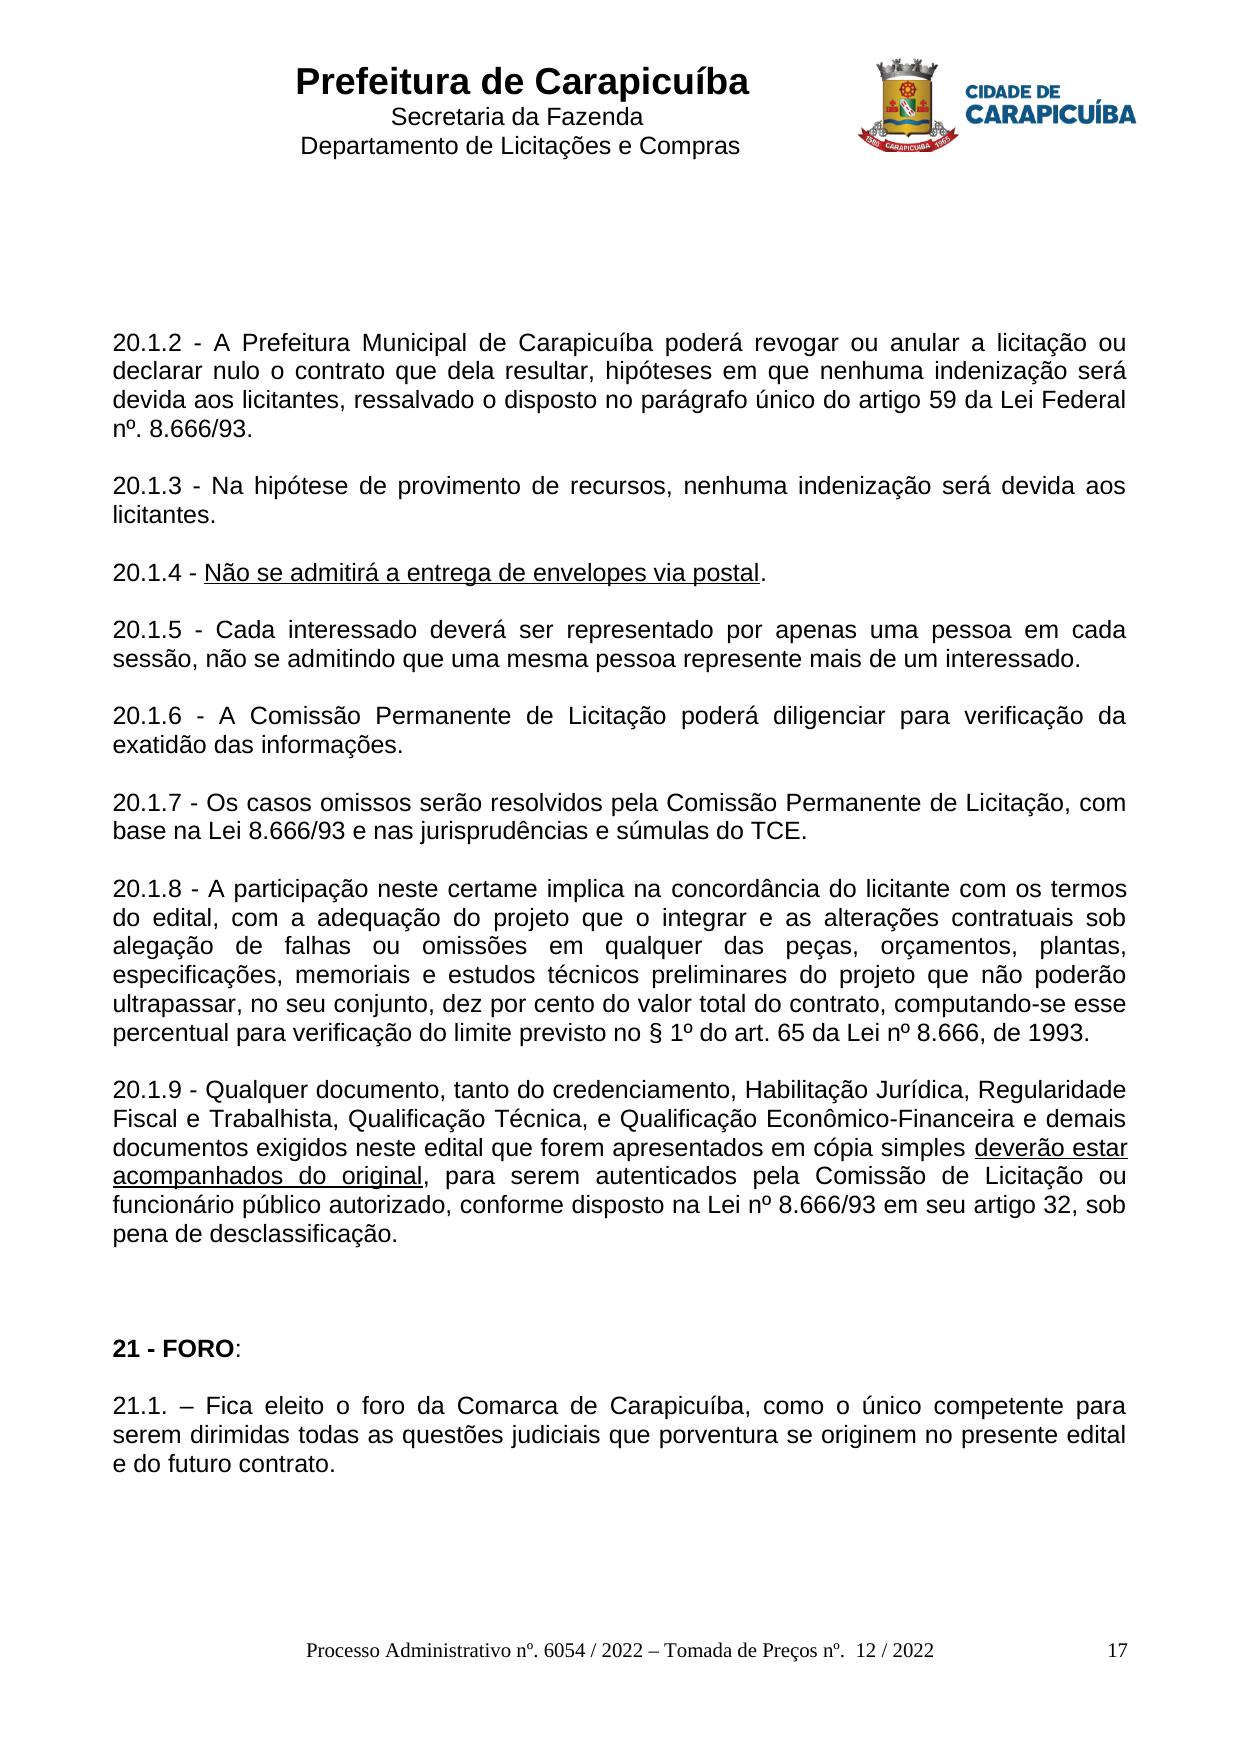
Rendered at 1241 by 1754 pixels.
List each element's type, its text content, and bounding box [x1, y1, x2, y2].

text 21.1. – Fica eleito o foro da Comarca de Carapicuíba, como o único competente para serem dirimidas todas as questões judiciais que porventura se originem no presente edital e do futuro contrato. [112, 1391, 1128, 1477]
picture [857, 57, 1139, 152]
text 20.1.4 - Não se admitirá a entrega de envelopes via postal. [112, 557, 1128, 586]
text 20.1.2 - A Prefeitura Municipal de Carapicuíba poderá revogar ou anular a licitação ou declarar nulo o contrato que dela resultar, hipóteses em que nenhuma indenização será devida aos licitantes, ressalvado o disposto no parágrafo único do artigo 59 da Lei Federal nº. 8.666/93. [112, 327, 1128, 442]
text 20.1.3 - Na hipótese de provimento de recursos, nenhuma indenização será devida aos licitantes. [112, 471, 1128, 529]
text 21 - FORO: [112, 1334, 1128, 1362]
text 20.1.7 - Os casos omissos serão resolvidos pela Comissão Permanente de Licitação, com base na Lei 8.666/93 e nas jurisprudências e súmulas do TCE. [112, 787, 1128, 845]
text 20.1.9 - Qualquer documento, tanto do credenciamento, Habilitação Jurídica, Regularidade Fiscal e Trabalhista, Qualificação Técnica, e Qualificação Econômico-Financeira e demais documentos exigidos neste edital que forem apresentados em cópia simples deverão estar acompanhados do original, para serem autenticados pela Comissão de Licitação ou funcionário público autorizado, conforme disposto na Lei nº 8.666/93 em seu artigo 32, sob pena de desclassificação. [112, 1075, 1128, 1247]
text 20.1.5 - Cada interessado deverá ser representado por apenas uma pessoa em cada sessão, não se admitindo que uma mesma pessoa represente mais de um interessado. [112, 615, 1128, 672]
text 20.1.6 - A Comissão Permanente de Licitação poderá diligenciar para verificação da exatidão das informações. [112, 701, 1128, 759]
text 20.1.8 - A participação neste certame implica na concordância do licitante com os termos do edital, com a adequação do projeto que o integrar e as alterações contratuais sob alegação de falhas ou omissões em qualquer das peças, orçamentos, plantas, especificações, memoriais e estudos técnicos preliminares do projeto que não poderão ultrapassar, no seu conjunto, dez por cento do valor total do contrato, computando-se esse percentual para verificação do limite previsto no § 1º do art. 65 da Lei nº 8.666, de 1993. [112, 874, 1128, 1046]
